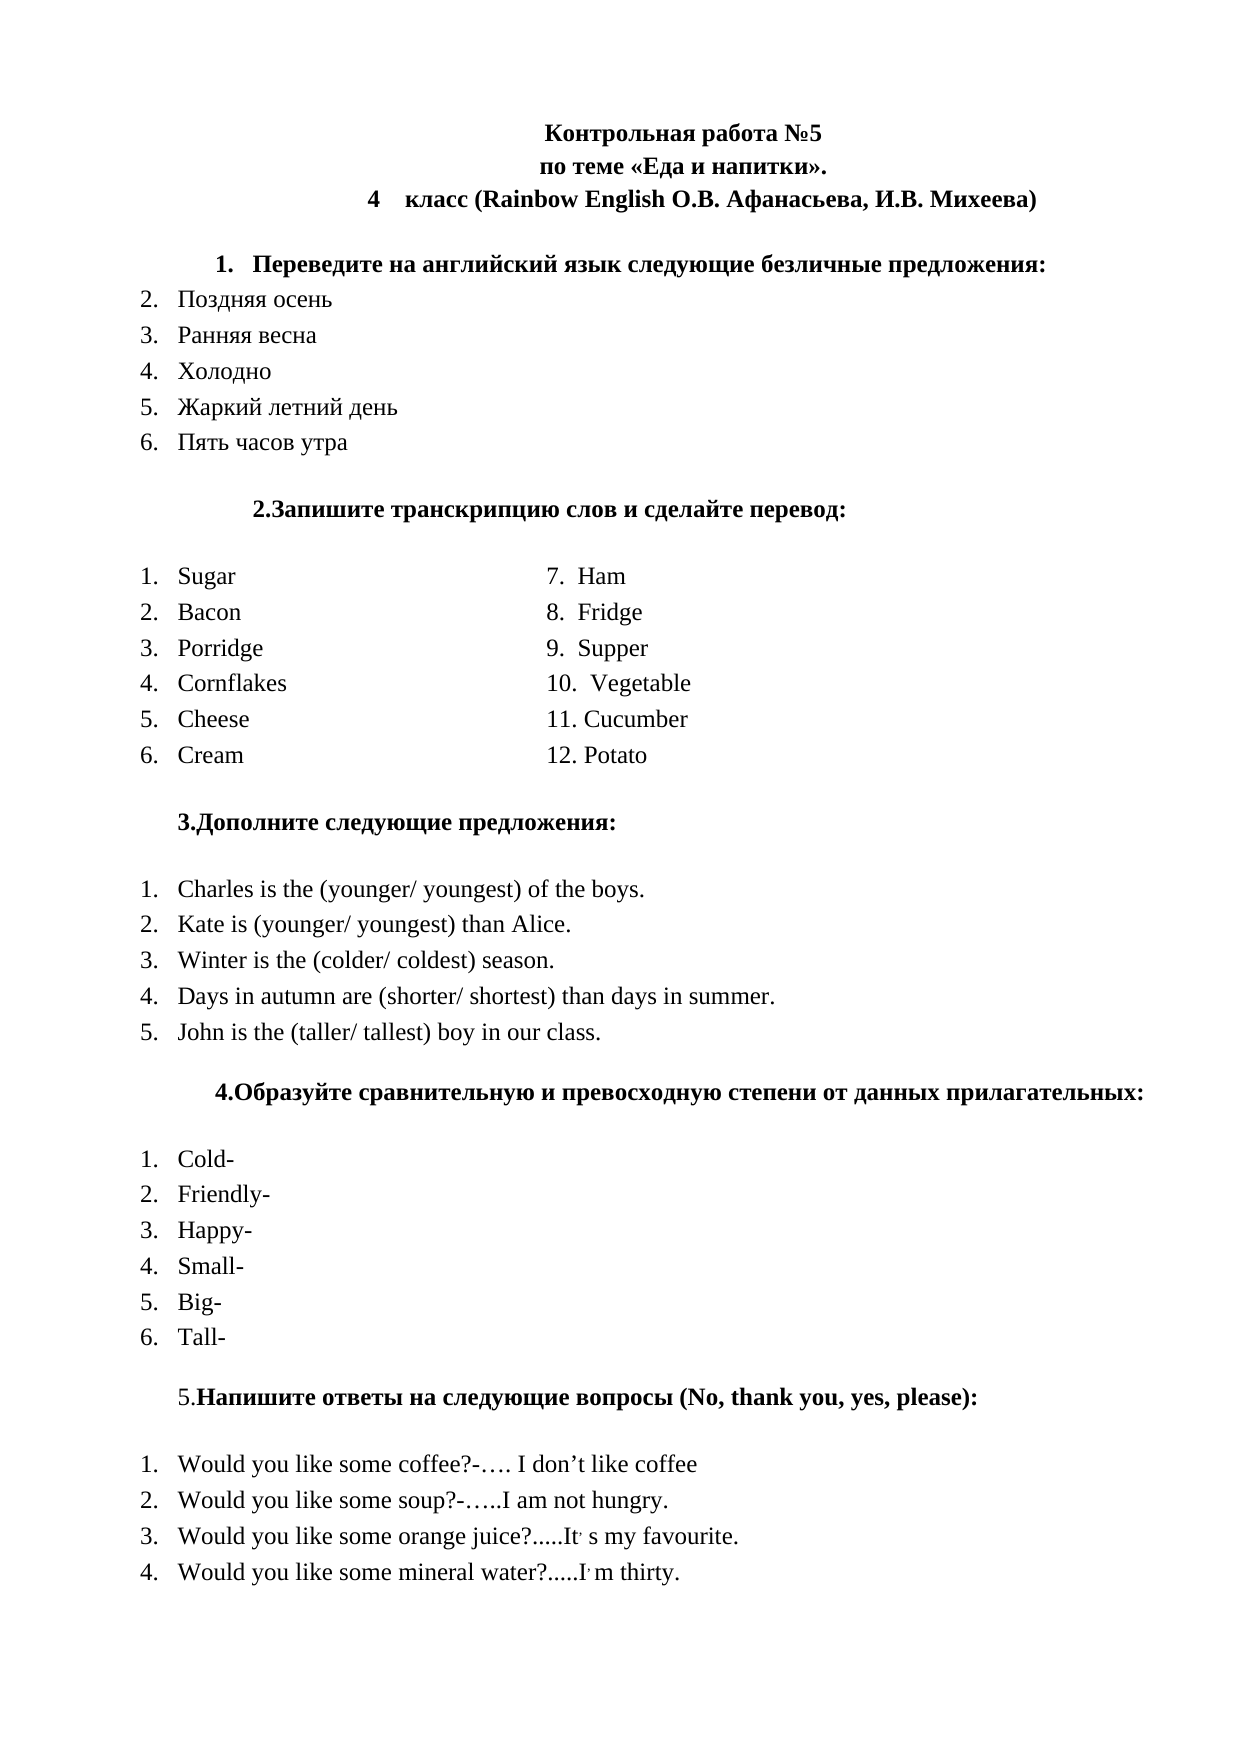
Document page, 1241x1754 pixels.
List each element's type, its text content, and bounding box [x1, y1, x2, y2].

text 5.Напишите ответы на следующие вопросы (No, thank you, yes, please): [177, 1382, 1152, 1411]
list Winter is the (colder/ coldest) season. [140, 938, 1152, 974]
list Small- [140, 1244, 1152, 1280]
list Жаркий летний день [140, 384, 1152, 420]
list Days in autumn are (shorter/ shortest) than days in summer. [140, 974, 1152, 1010]
list Sugar 7. Ham [140, 554, 1152, 590]
list Cream 12. Potato [140, 733, 1152, 769]
list Happy- [140, 1208, 1152, 1244]
list Bacon 8. Fridge [140, 590, 1152, 626]
list Would you like some mineral water?.....I, m thirty. [140, 1549, 1152, 1585]
text Контрольная работа №5 [215, 118, 1152, 147]
list Kate is (younger/ youngest) than Alice. [140, 903, 1152, 938]
text по теме «Еда и напитки». [215, 151, 1152, 180]
list Пять часов утра [140, 420, 1152, 456]
list Переведите на английский язык следующие безличные предложения: [215, 242, 1152, 277]
list Would you like some coffee?-…. I don’t like coffee [140, 1442, 1152, 1478]
list Tall- [140, 1315, 1152, 1351]
list Cheese 11. Cucumber [140, 697, 1152, 733]
text 3.Дополните следующие предложения: [177, 800, 1152, 836]
list Would you like some soup?-…..I am not hungry. [140, 1478, 1152, 1514]
list Friendly- [140, 1172, 1152, 1208]
list Charles is the (younger/ youngest) of the boys. [140, 867, 1152, 903]
list Холодно [140, 349, 1152, 384]
list Cornflakes 10. Vegetable [140, 661, 1152, 697]
list Porridge 9. Supper [140, 626, 1152, 661]
list Would you like some orange juice?.....It, s my favourite. [140, 1514, 1152, 1549]
list класс (Rainbow English О.В. Афанасьева, И.В. Михеева) [252, 184, 1152, 213]
list Ранняя весна [140, 313, 1152, 349]
list John is the (taller/ tallest) boy in our class. [140, 1010, 1152, 1046]
text 4.Образуйте сравнительную и превосходную степени от данных прилагательных: [215, 1077, 1152, 1106]
list Поздняя осень [140, 277, 1152, 313]
text 2.Запишите транскрипцию слов и сделайте перевод: [252, 487, 1152, 523]
list Cold- [140, 1137, 1152, 1172]
list Big- [140, 1280, 1152, 1315]
